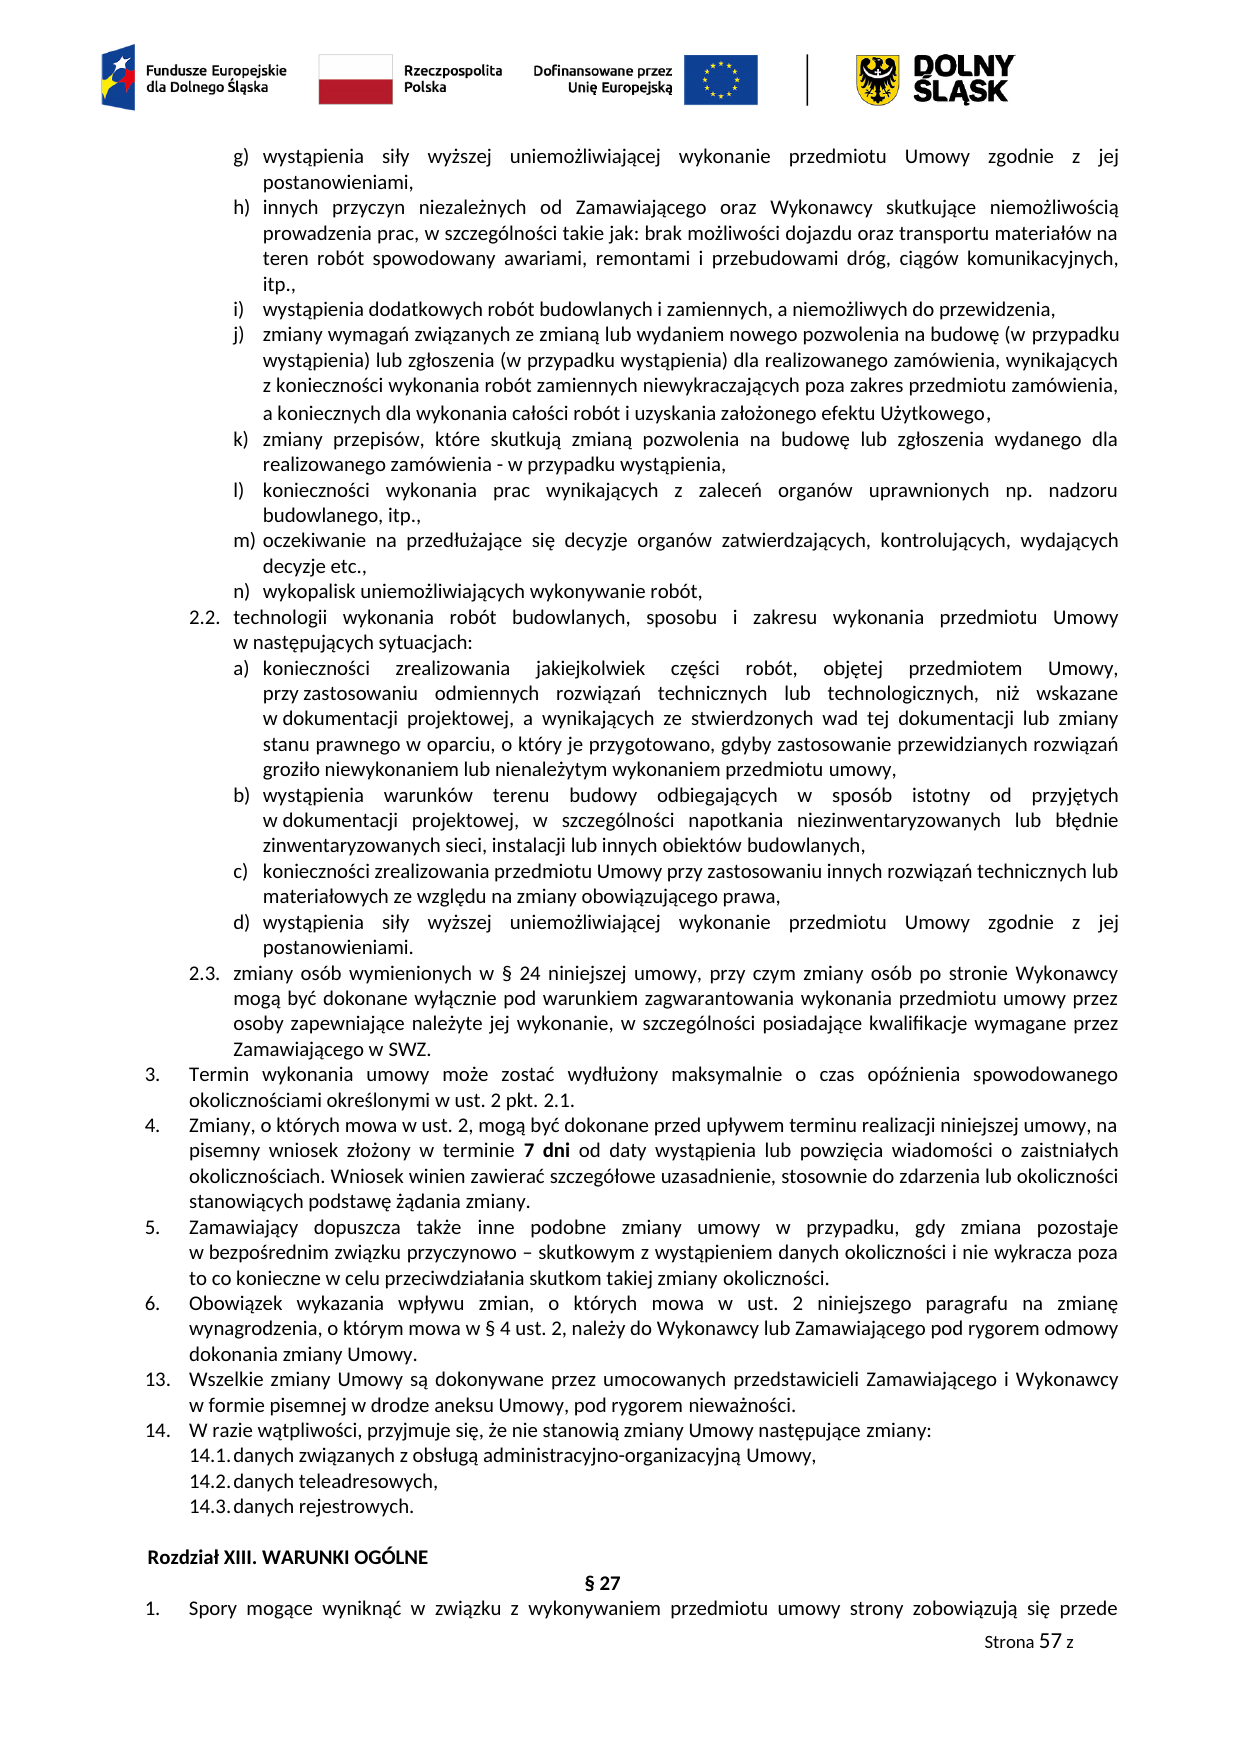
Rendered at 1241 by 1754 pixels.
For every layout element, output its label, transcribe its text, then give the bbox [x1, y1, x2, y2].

list konieczności zrealizowania jakiejkolwiek części robót, objętej przedmiotem Umowy, przy zastosowaniu odmiennych rozwiązań technicznych lub technologicznych, niż wskazane w dokumentacji projektowej, a wynikających ze stwierdzonych wad tej dokumentacji lub zmiany stanu prawnego w oparciu, o który je przygotowano, gdyby zastosowanie przewidzianych rozwiązań groziło niewykonaniem lub nienależytym wykonaniem przedmiotu umowy, [233, 655, 1120, 782]
list zmiany osób wymienionych w § 24 niniejszej umowy, przy czym zmiany osób po stronie Wykonawcy mogą być dokonane wyłącznie pod warunkiem zagwarantowania wykonania przedmiotu umowy przez osoby zapewniające należyte jej wykonanie, w szczególności posiadające kwalifikacje wymagane przez Zamawiającego w SWZ. [189, 960, 1120, 1061]
text § 27 [85, 1570, 1119, 1595]
picture [85, 28, 1031, 127]
list technologii wykonania robót budowlanych, sposobu i zakresu wykonania przedmiotu Umowy w następujących sytuacjach: [189, 604, 1120, 655]
list W razie wątpliwości, przyjmuje się, że nie stanowią zmiany Umowy następujące zmiany: [144, 1417, 1120, 1443]
list wystąpienia warunków terenu budowy odbiegających w sposób istotny od przyjętych w dokumentacji projektowej, w szczególności napotkania niezinwentaryzowanych lub błędnie zinwentaryzowanych sieci, instalacji lub innych obiektów budowlanych, [233, 782, 1120, 858]
list innych przyczyn niezależnych od Zamawiającego oraz Wykonawcy skutkujące niemożliwością prowadzenia prac, w szczególności takie jak: brak możliwości dojazdu oraz transportu materiałów na teren robót spowodowany awariami, remontami i przebudowami dróg, ciągów komunikacyjnych, itp., [233, 194, 1120, 296]
list wystąpienia dodatkowych robót budowlanych i zamiennych, a niemożliwych do przewidzenia, [233, 296, 1120, 322]
list Zamawiający dopuszcza także inne podobne zmiany umowy w przypadku, gdy zmiana pozostaje w bezpośrednim związku przyczynowo – skutkowym z wystąpieniem danych okoliczności i nie wykracza poza to co konieczne w celu przeciwdziałania skutkom takiej zmiany okoliczności. [144, 1214, 1120, 1290]
list Wszelkie zmiany Umowy są dokonywane przez umocowanych przedstawicieli Zamawiającego i Wykonawcy w formie pisemnej w drodze aneksu Umowy, pod rygorem nieważności. [144, 1366, 1120, 1417]
list wystąpienia siły wyższej uniemożliwiającej wykonanie przedmiotu Umowy zgodnie z jej postanowieniami, [233, 144, 1120, 194]
list konieczności zrealizowania przedmiotu Umowy przy zastosowaniu innych rozwiązań technicznych lub materiałowych ze względu na zmiany obowiązującego prawa, [233, 858, 1120, 909]
list Termin wykonania umowy może zostać wydłużony maksymalnie o czas opóźnienia spowodowanego okolicznościami określonymi w ust. 2 pkt. 2.1. [144, 1061, 1120, 1112]
list danych związanych z obsługą administracyjno-organizacyjną Umowy, [189, 1443, 1120, 1468]
list Obowiązek wykazania wpływu zmian, o których mowa w ust. 2 niniejszego paragrafu na zmianę wynagrodzenia, o którym mowa w § 4 ust. 2, należy do Wykonawcy lub Zamawiającego pod rygorem odmowy dokonania zmiany Umowy. [144, 1290, 1120, 1366]
list konieczności wykonania prac wynikających z zaleceń organów uprawnionych np. nadzoru budowlanego, itp., [233, 477, 1120, 528]
list oczekiwanie na przedłużające się decyzje organów zatwierdzających, kontrolujących, wydających decyzje etc., [233, 528, 1120, 578]
list zmiany przepisów, które skutkują zmianą pozwolenia na budowę lub zgłoszenia wydanego dla realizowanego zamówienia - w przypadku wystąpienia, [233, 426, 1120, 477]
list zmiany wymagań związanych ze zmianą lub wydaniem nowego pozwolenia na budowę (w przypadku wystąpienia) lub zgłoszenia (w przypadku wystąpienia) dla realizowanego zamówienia, wynikających z konieczności wykonania robót zamiennych niewykraczających poza zakres przedmiotu zamówienia, a koniecznych dla wykonania całości robót i uzyskania założonego efektu Użytkowego, [233, 322, 1120, 426]
list wystąpienia siły wyższej uniemożliwiającej wykonanie przedmiotu Umowy zgodnie z jej postanowieniami. [233, 909, 1120, 960]
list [144, 1595, 1120, 1621]
list danych teleadresowych, [189, 1468, 1120, 1493]
list Zmiany, o których mowa w ust. 2, mogą być dokonane przed upływem terminu realizacji niniejszej umowy, na pisemny wniosek złożony w terminie 7 dni od daty wystąpienia lub powzięcia wiadomości o zaistniałych okolicznościach. Wniosek winien zawierać szczegółowe uzasadnienie, stosownie do zdarzenia lub okoliczności stanowiących podstawę żądania zmiany. [144, 1112, 1120, 1214]
list danych rejestrowych. [189, 1493, 1120, 1519]
list wykopalisk uniemożliwiających wykonywanie robót, [233, 578, 1120, 604]
subtitle Rozdział XIII. WARUNKI OGÓLNE [147, 1544, 1119, 1570]
